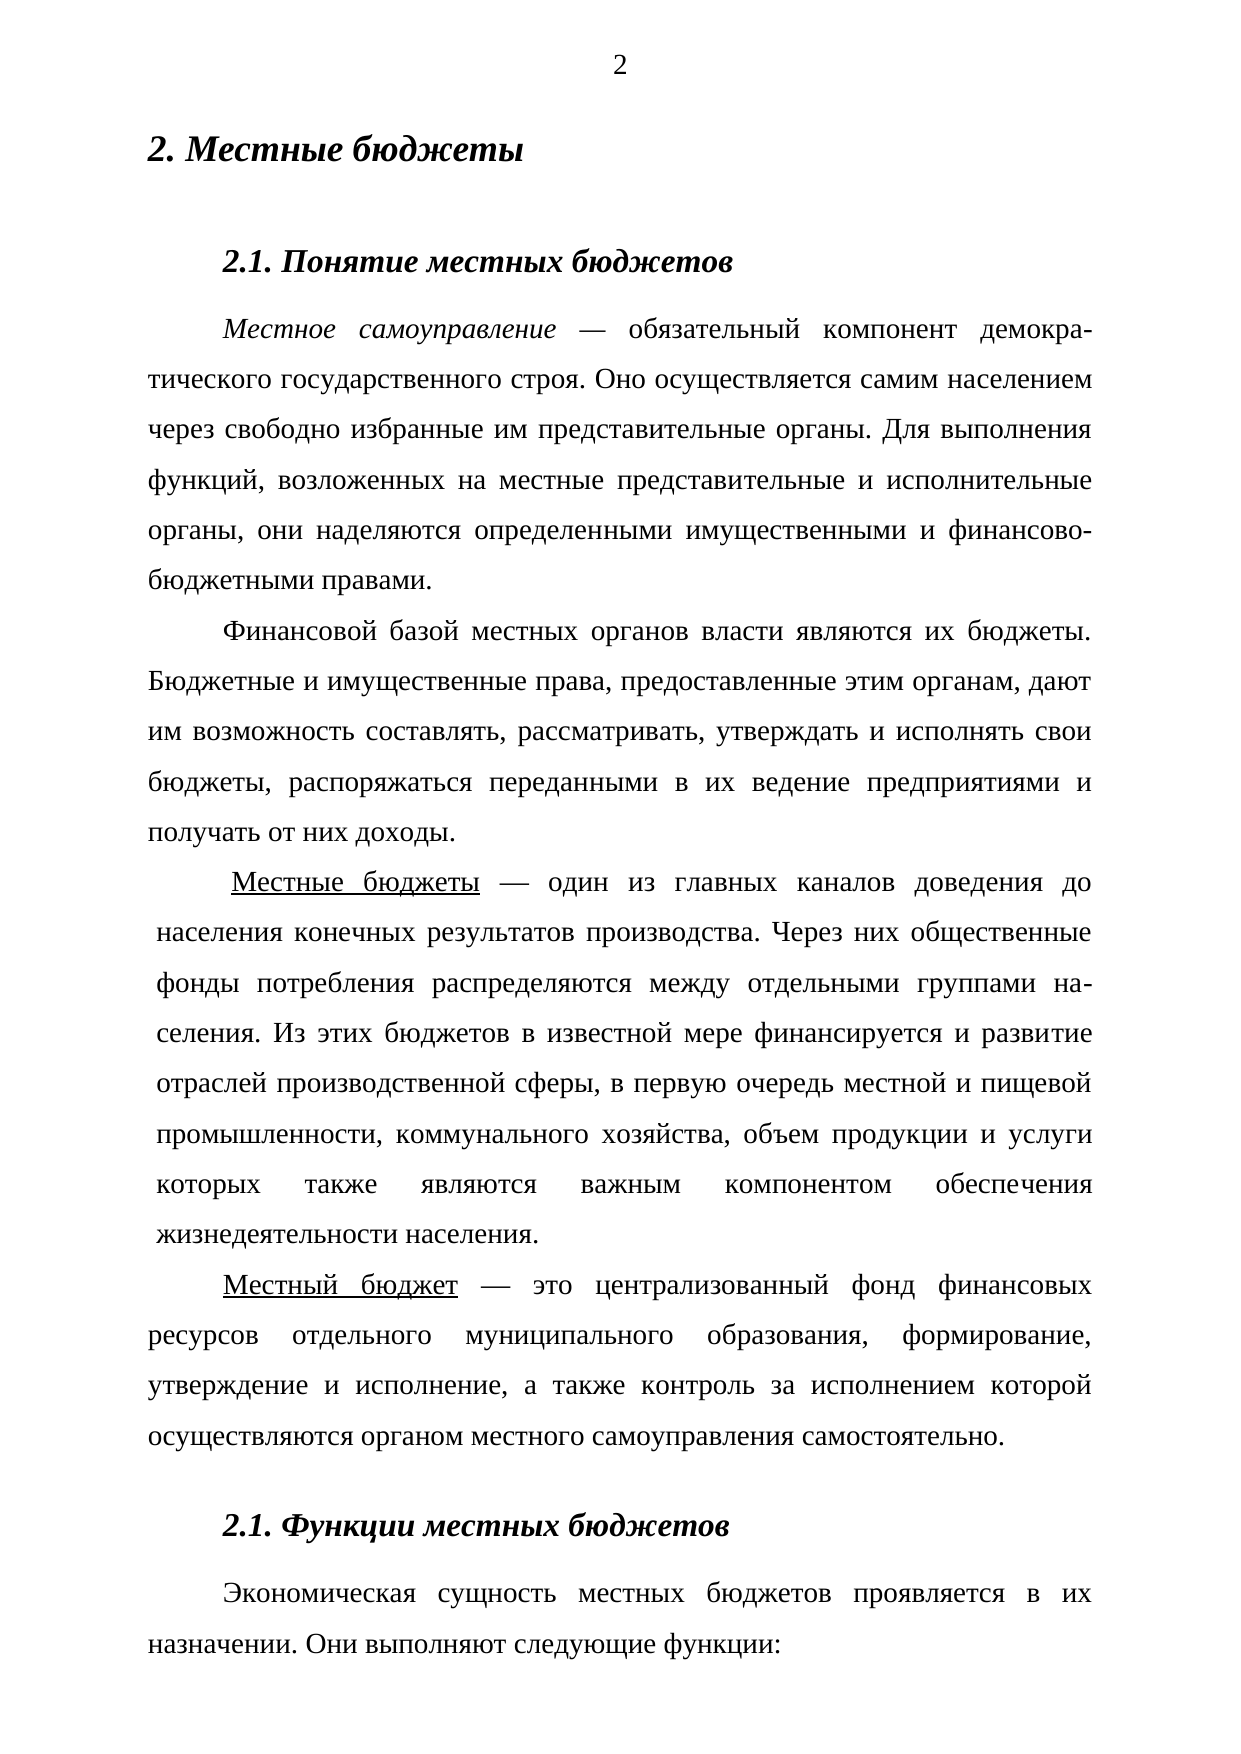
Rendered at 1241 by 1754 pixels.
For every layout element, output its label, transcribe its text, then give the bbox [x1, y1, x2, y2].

text Экономическая сущность местных бюджетов проявляется в их назначении. Они выполняют следующие функции: [148, 1576, 1092, 1659]
text Местное самоуправление — обязательный компонент демократического государственного строя. Оно осуществляется самим населением через свободно избранные им представительные органы. Для выполнения функций, возложенных на местные представительные и исполнительные органы, они наделяются определенными имущественными и финансово-бюджетными правами. [148, 311, 1092, 596]
text Финансовой базой местных органов власти являются их бюджеты. Бюджетные и имущественные права, предоставленные этим органам, дают им возможность составлять, рассматривать, утверждать и исполнять свои бюджеты, распоряжаться переданными в их ведение предприятиями и получать от них доходы. [148, 613, 1092, 847]
subtitle 2. Местные бюджеты [148, 126, 1092, 169]
subtitle 2.1. Понятие местных бюджетов [222, 241, 1092, 279]
subtitle 2.1. Функции местных бюджетов [222, 1506, 1092, 1544]
text Местный бюджет — это централизованный фонд финансовых ресурсов отдельного муниципального образования, формирование, утверждение и исполнение, а также контроль за исполнением которой осуществляются органом местного самоуправления самостоятельно. [148, 1267, 1092, 1451]
text Местные бюджеты — один из главных каналов доведения до населения конечных результатов производства. Через них общественные фонды потребления распределяются между отдельными группами населения. Из этих бюджетов в известной мере финансируется и развитие отраслей производственной сферы, в первую очередь местной и пищевой промышленности, коммунального хозяйства, объем продукции и услуги которых также являются важным компонентом обеспечения жизнедеятельности населения. [156, 864, 1092, 1250]
